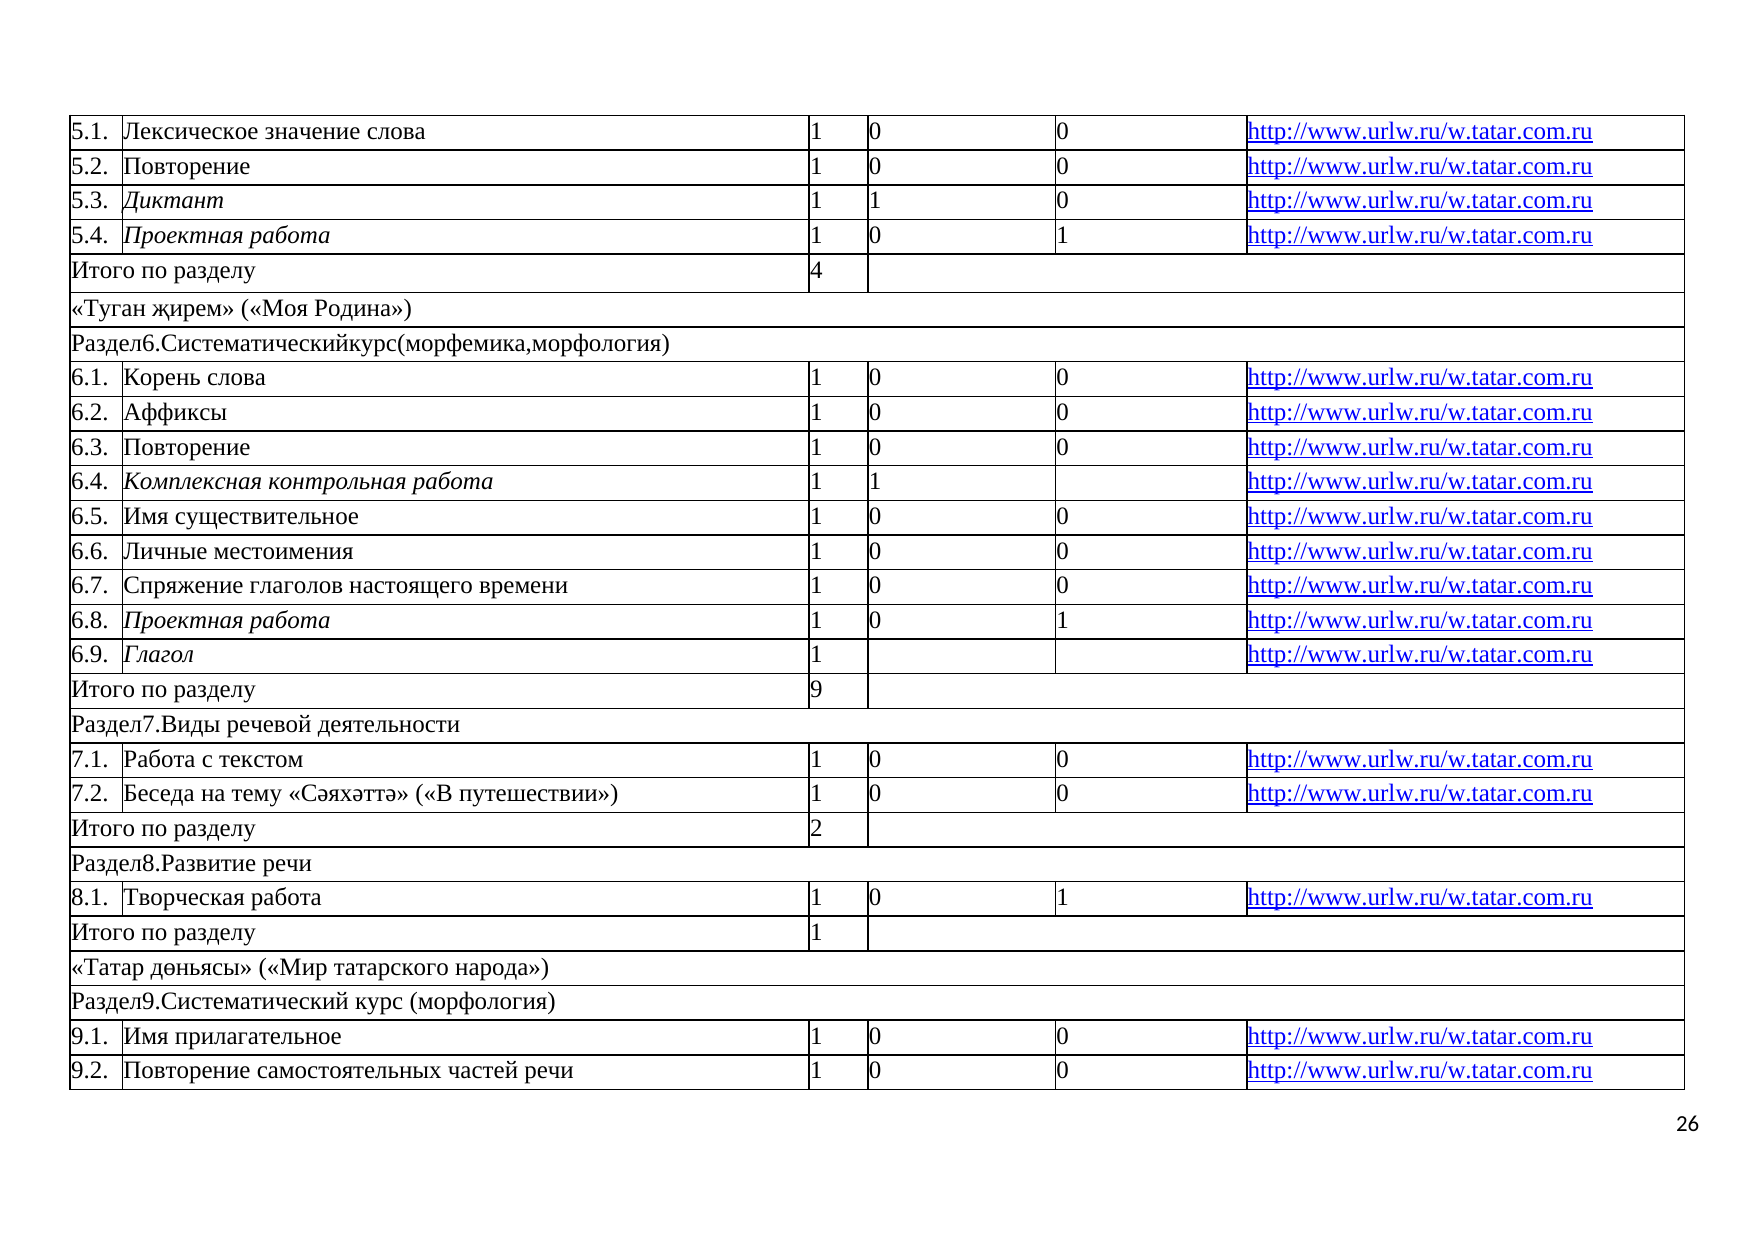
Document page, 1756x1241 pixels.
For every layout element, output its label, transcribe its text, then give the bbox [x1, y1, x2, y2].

table_cell Глагол [123, 640, 808, 673]
table_cell 0 [869, 570, 1055, 603]
table_cell Лексическое значение слова [123, 116, 808, 149]
table_cell Корень слова [123, 362, 808, 396]
table_cell 0 [1056, 397, 1246, 430]
table_cell 0 [1056, 362, 1246, 396]
table_cell [869, 917, 1684, 950]
table_cell 0 [869, 116, 1055, 149]
table_cell «Туган җирем» («Моя Родина») [71, 293, 1684, 326]
table_cell 6.3. [71, 432, 122, 465]
table_cell 1 [810, 466, 867, 499]
table_cell 0 [1056, 116, 1246, 149]
table_cell 5.4. [71, 220, 122, 253]
table_cell 0 [869, 744, 1055, 777]
table_cell http://www.urlw.ru/w.tatar.com.ru [1248, 1056, 1684, 1089]
table_cell http://www.urlw.ru/w.tatar.com.ru [1248, 116, 1684, 149]
table_cell 1 [810, 220, 867, 253]
table_cell Аффиксы [123, 397, 808, 430]
table_cell «Татар дөньясы» («Мир татарского народа») [71, 952, 1684, 985]
table_cell 0 [869, 882, 1055, 915]
table_cell http://www.urlw.ru/w.tatar.com.ru [1248, 362, 1684, 396]
table_cell 1 [810, 151, 867, 184]
table_cell 1 [810, 116, 867, 149]
table_cell 0 [869, 536, 1055, 569]
table_cell 0 [1056, 570, 1246, 603]
table_cell Имя существительное [123, 501, 808, 534]
table_cell 0 [1056, 1056, 1246, 1089]
table_cell [869, 813, 1684, 846]
table_cell 0 [1056, 536, 1246, 569]
table_cell 6.5. [71, 501, 122, 534]
table_cell 6.6. [71, 536, 122, 569]
table_cell 1 [810, 570, 867, 603]
table_cell 0 [869, 397, 1055, 430]
table_cell Итого по разделу [71, 674, 808, 707]
table_cell http://www.urlw.ru/w.tatar.com.ru [1248, 536, 1684, 569]
table_cell Итого по разделу [71, 813, 808, 846]
table_cell 0 [1056, 432, 1246, 465]
table_cell 1 [810, 536, 867, 569]
table_cell http://www.urlw.ru/w.tatar.com.ru [1248, 570, 1684, 603]
table_cell 1 [810, 1021, 867, 1054]
table_cell Раздел8.Развитие речи [71, 848, 1684, 881]
table_cell Работа с текстом [123, 744, 808, 777]
table_cell 0 [869, 432, 1055, 465]
table_cell 1 [810, 605, 867, 638]
table_cell 1 [810, 1056, 867, 1089]
table_cell 1 [810, 186, 867, 218]
table_cell 5.2. [71, 151, 122, 184]
table_cell 1 [810, 882, 867, 915]
table_cell Творческая работа [123, 882, 808, 915]
table_cell 0 [1056, 744, 1246, 777]
table_cell 0 [1056, 151, 1246, 184]
table_cell [869, 674, 1684, 707]
table_cell Повторение самостоятельных частей речи [123, 1056, 808, 1089]
table_cell 0 [869, 220, 1055, 253]
table_cell Проектная работа [123, 220, 808, 253]
table_cell 6.8. [71, 605, 122, 638]
table_cell http://www.urlw.ru/w.tatar.com.ru [1248, 640, 1684, 673]
table_cell 6.7. [71, 570, 122, 603]
table_cell Проектная работа [123, 605, 808, 638]
table_cell Итого по разделу [71, 917, 808, 950]
table_cell http://www.urlw.ru/w.tatar.com.ru [1248, 466, 1684, 499]
table_cell Имя прилагательное [123, 1021, 808, 1054]
table_cell 0 [1056, 1021, 1246, 1054]
table_cell 6.2. [71, 397, 122, 430]
table_cell 1 [810, 917, 867, 950]
table_cell 0 [1056, 186, 1246, 218]
table_cell http://www.urlw.ru/w.tatar.com.ru [1248, 220, 1684, 253]
table_cell 1 [1056, 220, 1246, 253]
table_cell 0 [869, 778, 1055, 811]
table_cell Раздел6.Систематическийкурс(морфемика,морфология) [71, 328, 1684, 361]
table_cell 7.1. [71, 744, 122, 777]
table_cell 6.9. [71, 640, 122, 673]
table_cell 1 [810, 744, 867, 777]
table_cell http://www.urlw.ru/w.tatar.com.ru [1248, 1021, 1684, 1054]
table_cell 1 [869, 186, 1055, 218]
table_cell 0 [1056, 778, 1246, 811]
table_cell 8.1. [71, 882, 122, 915]
table_cell 0 [869, 151, 1055, 184]
table_cell 6.1. [71, 362, 122, 396]
table_cell [869, 640, 1055, 673]
table_cell 0 [869, 1056, 1055, 1089]
table_cell 9.2. [71, 1056, 122, 1089]
table_cell 2 [810, 813, 867, 846]
table_cell Диктант [123, 186, 808, 218]
table_cell http://www.urlw.ru/w.tatar.com.ru [1248, 744, 1684, 777]
table_cell http://www.urlw.ru/w.tatar.com.ru [1248, 397, 1684, 430]
table_cell 7.2. [71, 778, 122, 811]
table_cell http://www.urlw.ru/w.tatar.com.ru [1248, 432, 1684, 465]
table_cell 5.3. [71, 186, 122, 218]
table_cell 1 [810, 501, 867, 534]
table_cell [869, 255, 1684, 292]
table_cell Личные местоимения [123, 536, 808, 569]
table_cell Беседа на тему «Сəяхəттə» («В путешествии») [123, 778, 808, 811]
table_cell http://www.urlw.ru/w.tatar.com.ru [1248, 605, 1684, 638]
table_cell 1 [869, 466, 1055, 499]
table_cell http://www.urlw.ru/w.tatar.com.ru [1248, 186, 1684, 218]
table_cell 1 [810, 640, 867, 673]
table_cell 1 [1056, 605, 1246, 638]
table_cell 9 [810, 674, 867, 707]
table_cell 0 [869, 605, 1055, 638]
table_cell Итого по разделу [71, 255, 808, 292]
table_cell 0 [869, 1021, 1055, 1054]
table_cell [1056, 466, 1246, 499]
table_cell 0 [869, 362, 1055, 396]
table_cell Спряжение глаголов настоящего времени [123, 570, 808, 603]
table_cell http://www.urlw.ru/w.tatar.com.ru [1248, 882, 1684, 915]
table_cell http://www.urlw.ru/w.tatar.com.ru [1248, 501, 1684, 534]
table_cell Повторение [123, 432, 808, 465]
table_cell 1 [810, 778, 867, 811]
table_cell 1 [1056, 882, 1246, 915]
table_cell Комплексная контрольная работа [123, 466, 808, 499]
table_cell 6.4. [71, 466, 122, 499]
table_cell 0 [1056, 501, 1246, 534]
table_cell 9.1. [71, 1021, 122, 1054]
table_cell http://www.urlw.ru/w.tatar.com.ru [1248, 778, 1684, 811]
table_cell http://www.urlw.ru/w.tatar.com.ru [1248, 151, 1684, 184]
table_cell [1056, 640, 1246, 673]
table_cell 5.1. [71, 116, 122, 149]
table_cell 4 [810, 255, 867, 292]
table_cell 1 [810, 432, 867, 465]
table_cell Раздел9.Систематический курс (морфология) [71, 986, 1684, 1019]
table_cell Раздел7.Виды речевой деятельности [71, 709, 1684, 742]
table_cell 1 [810, 397, 867, 430]
table_cell 1 [810, 362, 867, 396]
table_cell 0 [869, 501, 1055, 534]
table_cell Повторение [123, 151, 808, 184]
